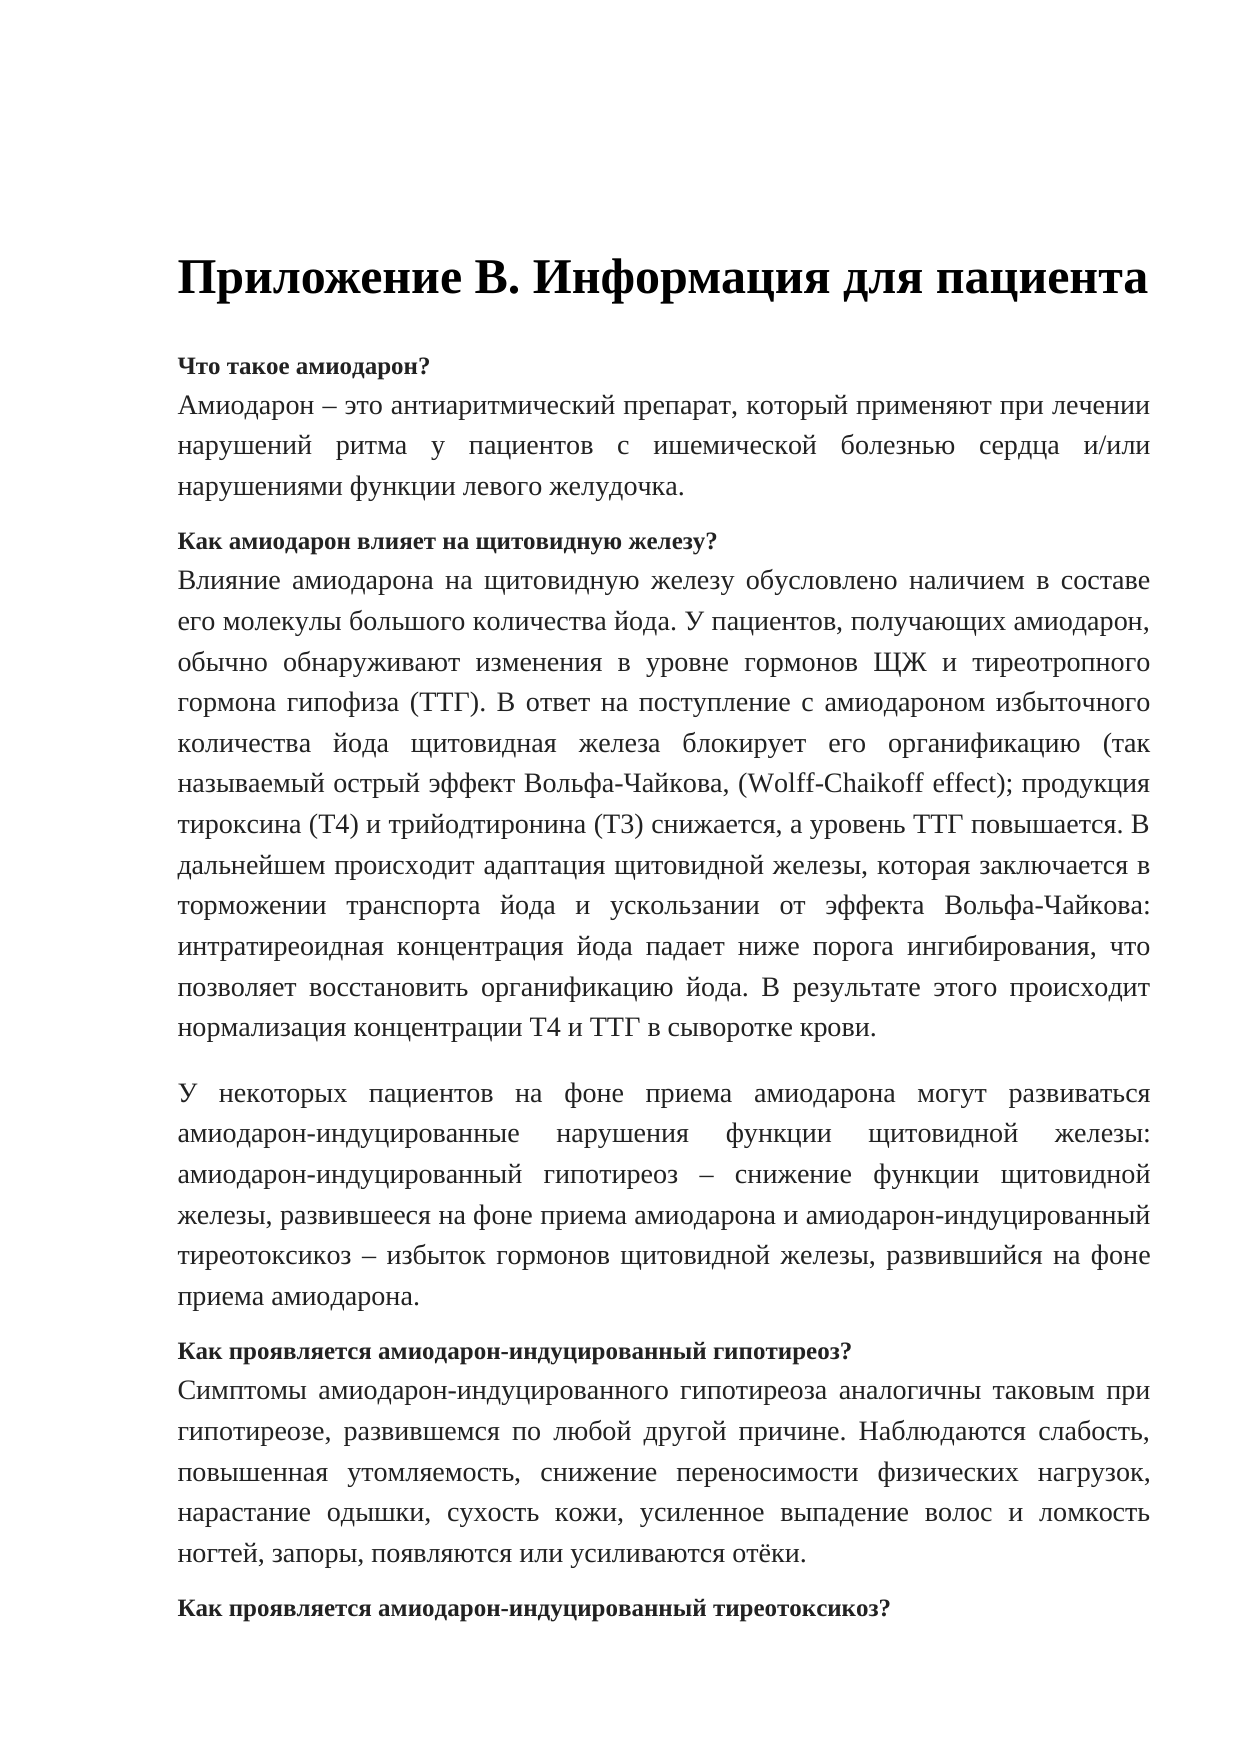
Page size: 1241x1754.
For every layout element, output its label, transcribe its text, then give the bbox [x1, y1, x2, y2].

text Как проявляется амиодарон-индуцированный тиреотоксикоз? [177, 1593, 1152, 1622]
text У некоторых пациентов на фоне приема амиодарона могут развиваться амиодарон-индуцированные нарушения функции щитовидной железы: амиодарон-индуцированный гипотиреоз – снижение функции щитовидной железы, развившееся на фоне приема амиодарона и амиодарон-индуцированный тиреотоксикоз – избыток гормонов щитовидной железы, развившийся на фоне приема амиодарона. [177, 1068, 1152, 1311]
text Амиодарон – это антиаритмический препарат, который применяют при лечении нарушений ритма у пациентов с ишемической болезнью сердца и/или нарушениями функции левого желудочка. [177, 379, 1152, 501]
text Что такое амиодарон? [177, 351, 1152, 379]
text Симптомы амиодарон-индуцированного гипотиреоза аналогичны таковым при гипотиреозе, развившемся по любой другой причине. Наблюдаются слабость, повышенная утомляемость, снижение переносимости физических нагрузок, нарастание одышки, сухость кожи, усиленное выпадение волос и ломкость ногтей, запоры, появляются или усиливаются отёки. [177, 1365, 1152, 1568]
text Влияние амиодарона на щитовидную железу обусловлено наличием в составе его молекулы большого количества йода. У пациентов, получающих амиодарон, обычно обнаруживают изменения в уровне гормонов ЩЖ и тиреотропного гормона гипофиза (ТТГ). В ответ на поступление с амиодароном избыточного количества йода щитовидная железа блокирует его органификацию (так называемый острый эффект Вольфа-Чайкова, (Wolff-Chaikoff effect); продукция тироксина (Т4) и трийодтиронина (Т3) снижается, а уровень ТТГ повышается. В дальнейшем происходит адаптация щитовидной железы, которая заключается в торможении транспорта йода и ускользании от эффекта Вольфа-Чайкова: интратиреоидная концентрация йода падает ниже порога ингибирования, что позволяет восстановить органификацию йода. В результате этого происходит нормализация концентрации Т4 и ТТГ в сыворотке крови. [177, 555, 1152, 1043]
text Как амиодарон влияет на щитовидную железу? [177, 526, 1152, 555]
text Как проявляется амиодарон-индуцированный гипотиреоз? [177, 1336, 1152, 1365]
text Приложение В. Информация для пациента [177, 246, 1152, 304]
